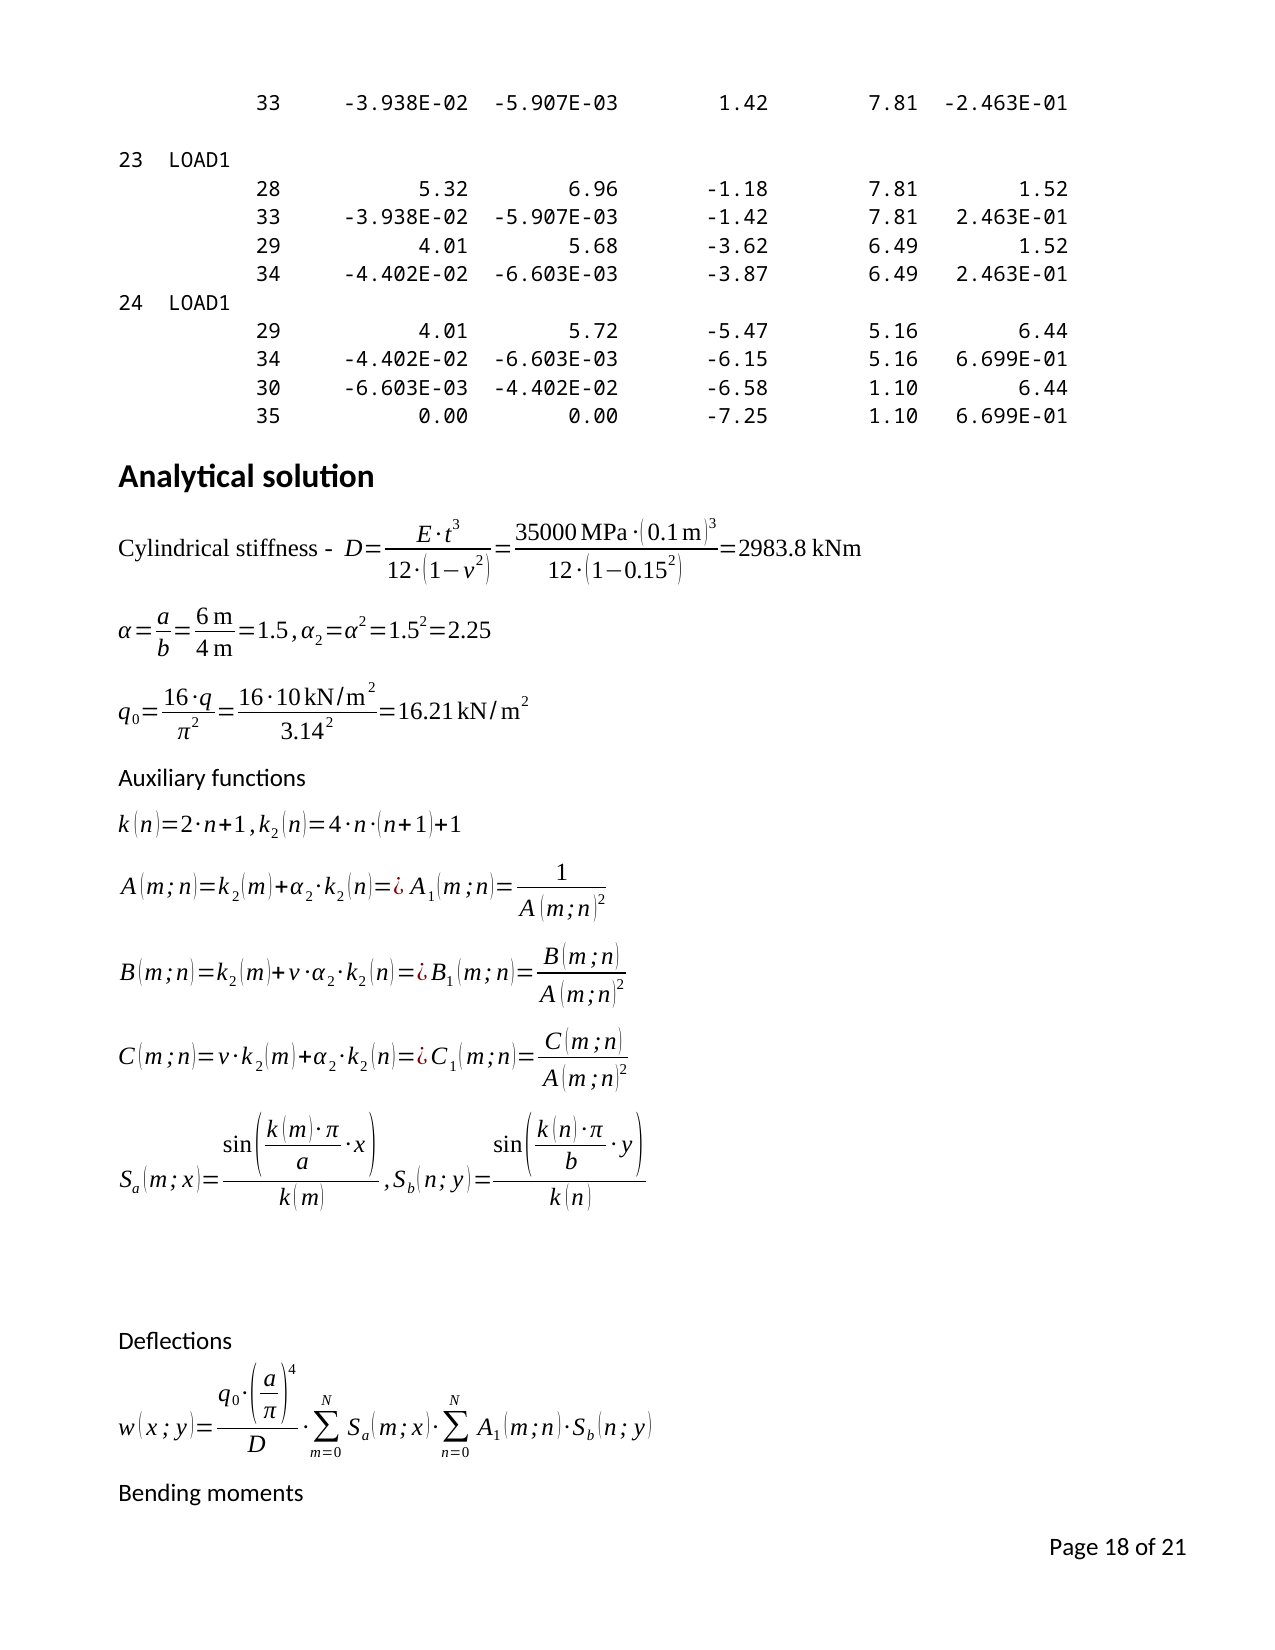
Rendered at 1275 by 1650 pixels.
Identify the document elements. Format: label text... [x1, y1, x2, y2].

text 34 -4.402E-02 -6.603E-03 -6.15 5.16 6.699E-01 [118, 344, 1186, 373]
text 33 -3.938E-02 -5.907E-03 -1.42 7.81 2.463E-01 [118, 202, 1186, 231]
text 29 4.01 5.68 -3.62 6.49 1.52 [118, 231, 1186, 259]
text Bending moments [118, 1477, 1186, 1508]
text 33 -3.938E-02 -5.907E-03 1.42 7.81 -2.463E-01 [118, 88, 1186, 145]
text 30 -6.603E-03 -4.402E-02 -6.58 1.10 6.44 [118, 373, 1186, 401]
text 23 LOAD1 [118, 145, 1186, 174]
text 35 0.00 0.00 -7.25 1.10 6.699E-01 [118, 401, 1186, 430]
text 28 5.32 6.96 -1.18 7.81 1.52 [118, 174, 1186, 202]
text 24 LOAD1 [118, 288, 1186, 316]
text 34 -4.402E-02 -6.603E-03 -3.87 6.49 2.463E-01 [118, 259, 1186, 288]
text Deflections [118, 1325, 1186, 1356]
text Analytical solution [118, 455, 1186, 496]
text Auxiliary functions [118, 762, 1186, 792]
text 29 4.01 5.72 -5.47 5.16 6.44 [118, 316, 1186, 344]
